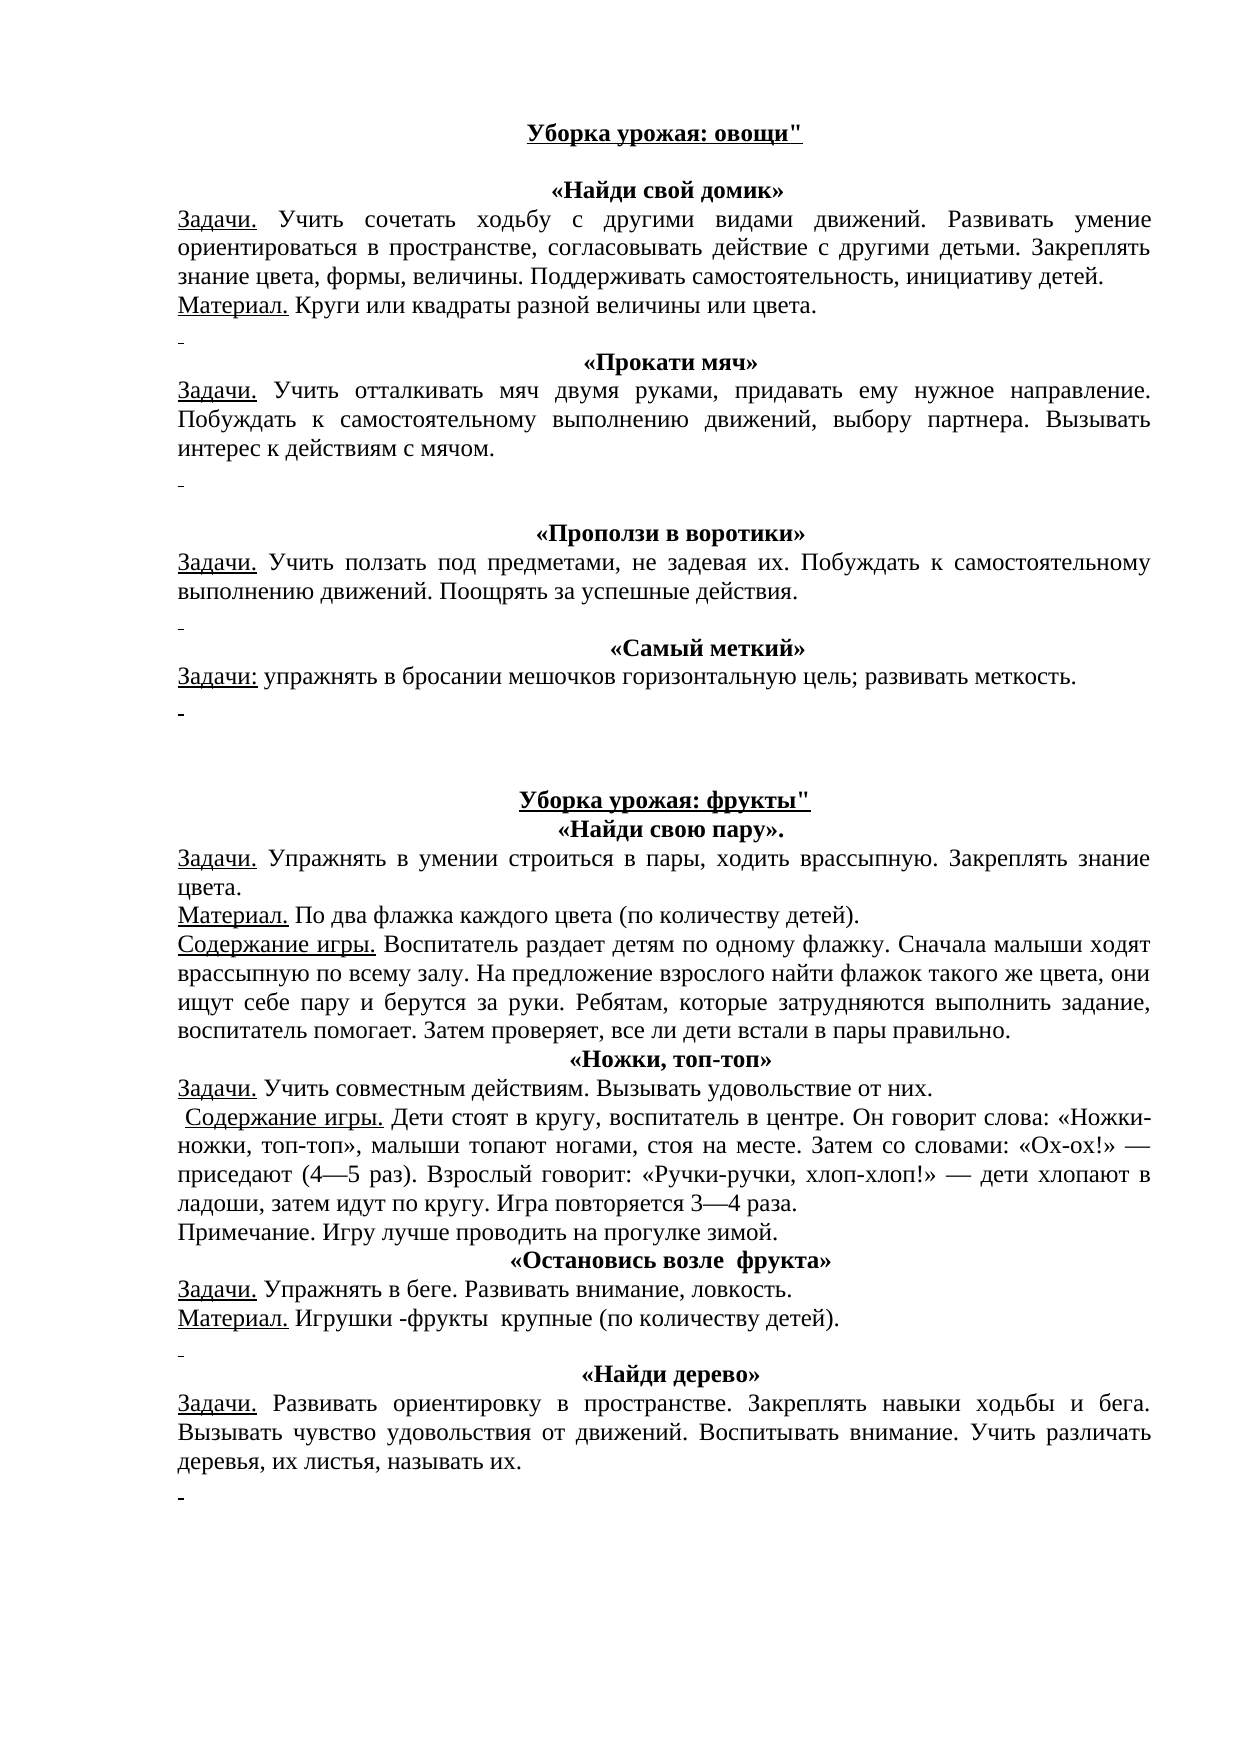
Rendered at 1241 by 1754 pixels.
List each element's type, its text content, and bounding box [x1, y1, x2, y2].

text Задачи. Учить отталкивать мяч двумя руками, придавать ему нужное направление. Побуждать к самостоятельному выполнению движений, выбору партнера. Вызывать интерес к действиям с мячом. [177, 375, 1152, 462]
text «Найди свою пару». [177, 814, 1152, 843]
text Задачи. Развивать ориентировку в пространстве. Закреплять навыки ходьбы и бега. Вызывать чувство удовольствия от движений. Воспитывать внимание. Учить различать деревья, их листья, называть их. [177, 1388, 1152, 1474]
text Задачи. Учить ползать под предметами, не задевая их. Побуждать к самостоятельному выполнению движений. Поощрять за успешные действия. [177, 547, 1152, 605]
text Задачи. Упражнять в беге. Развивать внимание, ловкость. [177, 1274, 1152, 1303]
text «Найди свой домик» [177, 175, 1152, 204]
text Содержание игры. Воспитатель раздает детям по одному флажку. Сначала малыши ходят врассыпную по всему залу. На предложение взрослого найти флажок такого же цвета, они ищут себе пару и берутся за руки. Ребятам, которые затрудняются выполнить задание, воспитатель помогает. Затем проверяет, все ли дети встали в пары правильно. [177, 929, 1152, 1044]
text Задачи. Учить сочетать ходьбу с другими видами движений. Развивать умение ориентироваться в пространстве, согласовывать действие с другими детьми. Закреплять знание цвета, формы, величины. Поддерживать самостоятельность, инициативу детей. [177, 204, 1152, 290]
text Материал. Игрушки -фрукты крупные (по количеству детей). [177, 1303, 1152, 1332]
text «Найди дерево» [177, 1359, 1152, 1388]
text «Прокати мяч» [177, 347, 1152, 375]
text Задачи. Упражнять в умении строиться в пары, ходить врассыпную. Закреплять знание цвета. [177, 843, 1152, 900]
text Содержание игры. Дети стоят в кругу, воспитатель в центре. Он говорит слова: «Ножки-ножки, топ-топ», малыши топают ногами, стоя на месте. Затем со словами: «Ох-ох!» — приседают (4—5 раз). Взрослый говорит: «Ручки-ручки, хлоп-хлоп!» — дети хлопают в ладоши, затем идут по кругу. Игра повторяется 3—4 раза. [177, 1102, 1152, 1217]
text Задачи: упражнять в бросании мешочков горизонтальную цель; развивать меткость. [177, 661, 1152, 690]
text «Остановись возле фрукта» [177, 1245, 1152, 1274]
text Материал. Круги или квадраты разной величины или цвета. [177, 290, 1152, 319]
text Задачи. Учить совместным действиям. Вызывать удовольствие от них. [177, 1073, 1152, 1102]
text «Ножки, топ-топ» [177, 1044, 1152, 1073]
text Материал. По два флажка каждого цвета (по количеству детей). [177, 900, 1152, 929]
text Примечание. Игру лучше проводить на прогулке зимой. [177, 1217, 1152, 1245]
text «Самый меткий» [177, 633, 1152, 661]
text Уборка урожая: овощи" [177, 118, 1152, 147]
text «Проползи в воротики» [177, 518, 1152, 547]
text Уборка урожая: фрукты" [177, 785, 1152, 814]
